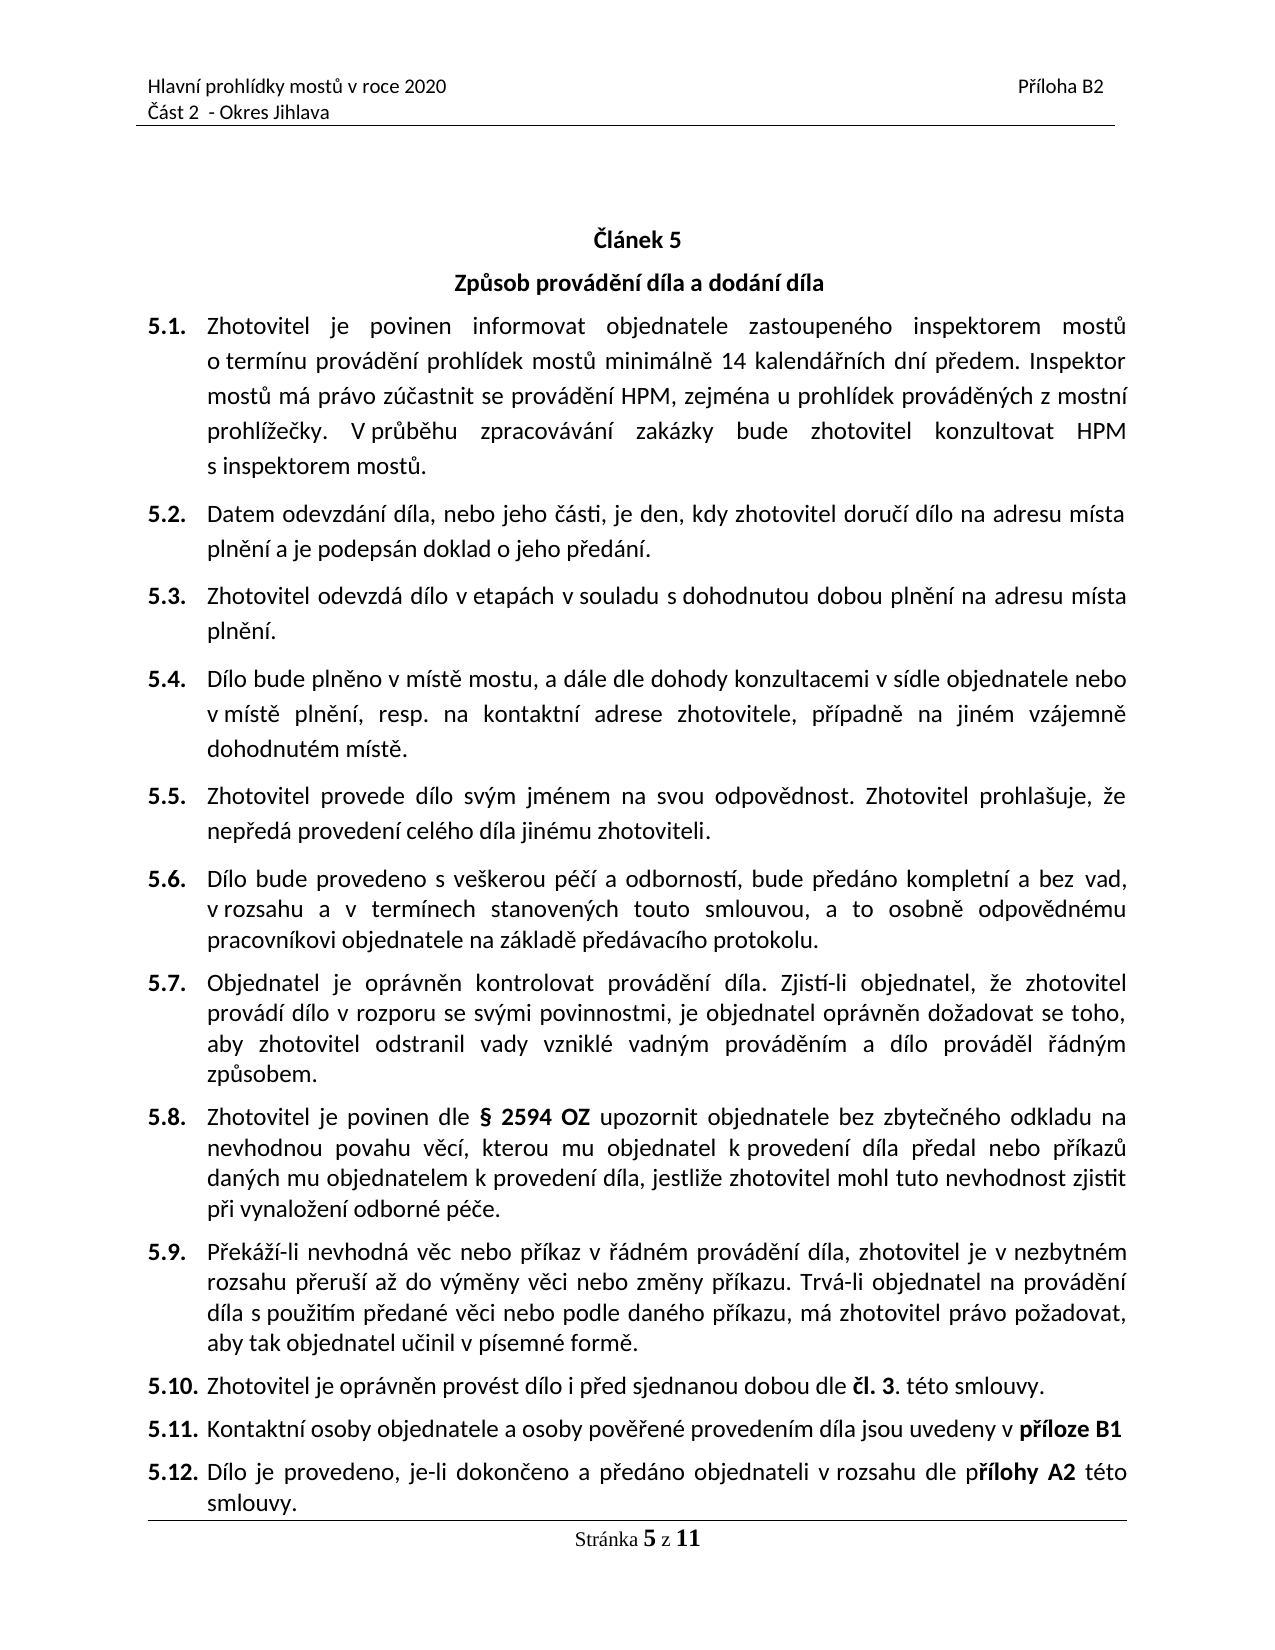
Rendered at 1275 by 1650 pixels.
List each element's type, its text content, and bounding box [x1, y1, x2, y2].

list Objednatel je oprávněn kontrolovat provádění díla. Zjistí-li objednatel, že zhotovitel provádí dílo v rozporu se svými povinnostmi, je objednatel oprávněn dožadovat se toho, aby zhotovitel odstranil vady vzniklé vadným prováděním a dílo prováděl řádným způsobem. [148, 967, 1127, 1089]
list Zhotovitel provede dílo svým jménem na svou odpovědnost. Zhotovitel prohlašuje, že nepředá provedení celého díla jinému zhotoviteli. [148, 780, 1127, 846]
list Způsob provádění díla a dodání díla [148, 267, 1131, 298]
list Zhotovitel je povinen informovat objednatele zastoupeného inspektorem mostů o termínu provádění prohlídek mostů minimálně 14 kalendářních dní předem. Inspektor mostů má právo zúčastnit se provádění HPM, zejména u prohlídek prováděných z mostní prohlížečky. V průběhu zpracovávání zakázky bude zhotovitel konzultovat HPM s inspektorem mostů. [148, 310, 1127, 481]
list Překáží-li nevhodná věc nebo příkaz v řádném provádění díla, zhotovitel je v nezbytném rozsahu přeruší až do výměny věci nebo změny příkazu. Trvá-li objednatel na provádění díla s použitím předané věci nebo podle daného příkazu, má zhotovitel právo požadovat, aby tak objednatel učinil v písemné formě. [148, 1236, 1127, 1358]
list Datem odevzdání díla, nebo jeho části, je den, kdy zhotovitel doručí dílo na adresu místa plnění a je podepsán doklad o jeho předání. [148, 498, 1127, 563]
list Kontaktní osoby objednatele a osoby pověřené provedením díla jsou uvedeny v příloze B1 [148, 1413, 1127, 1444]
list Zhotovitel je povinen dle § 2594 OZ upozornit objednatele bez zbytečného odkladu na nevhodnou povahu věcí, kterou mu objednatel k provedení díla předal nebo příkazů daných mu objednatelem k provedení díla, jestliže zhotovitel mohl tuto nevhodnost zjistit při vynaložení odborné péče. [148, 1101, 1127, 1223]
list Zhotovitel odevzdá dílo v etapách v souladu s dohodnutou dobou plnění na adresu místa plnění. [148, 580, 1127, 646]
list Dílo bude provedeno s veškerou péčí a odborností, bude předáno kompletní a bez vad, v rozsahu a v termínech stanovených touto smlouvou, a to osobně odpovědnému pracovníkovi objednatele na základě předávacího protokolu. [148, 863, 1127, 954]
list Dílo je provedeno, je-li dokončeno a předáno objednateli v rozsahu dle přílohy A2 této smlouvy. [148, 1457, 1127, 1518]
list Dílo bude plněno v místě mostu, a dále dle dohody konzultacemi v sídle objednatele nebo v místě plnění, resp. na kontaktní adrese zhotovitele, případně na jiném vzájemně dohodnutém místě. [148, 663, 1127, 763]
list Článek 5 [148, 224, 1127, 255]
list Zhotovitel je oprávněn provést dílo i před sjednanou dobou dle čl. 3. této smlouvy. [148, 1371, 1127, 1401]
